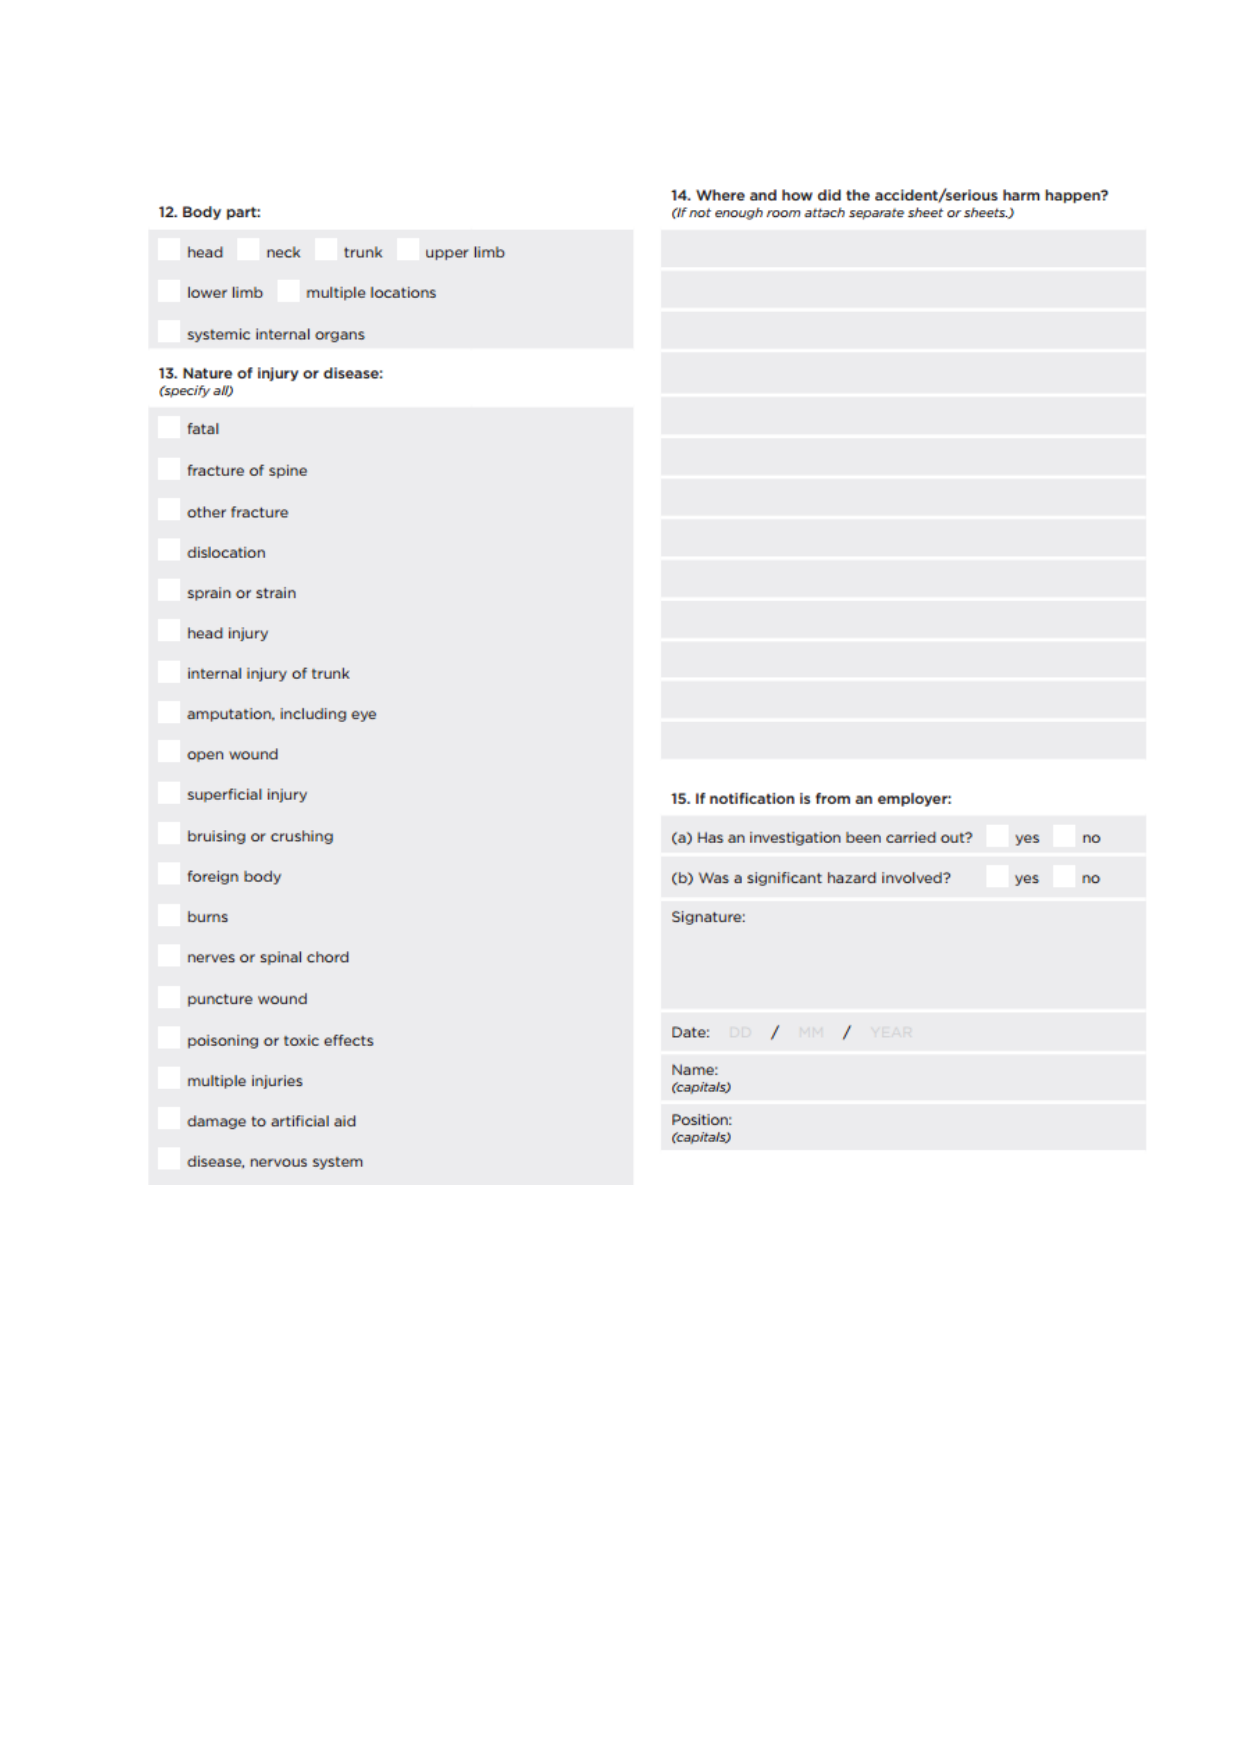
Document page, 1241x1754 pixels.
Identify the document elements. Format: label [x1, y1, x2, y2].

picture [147, 185, 1152, 1185]
